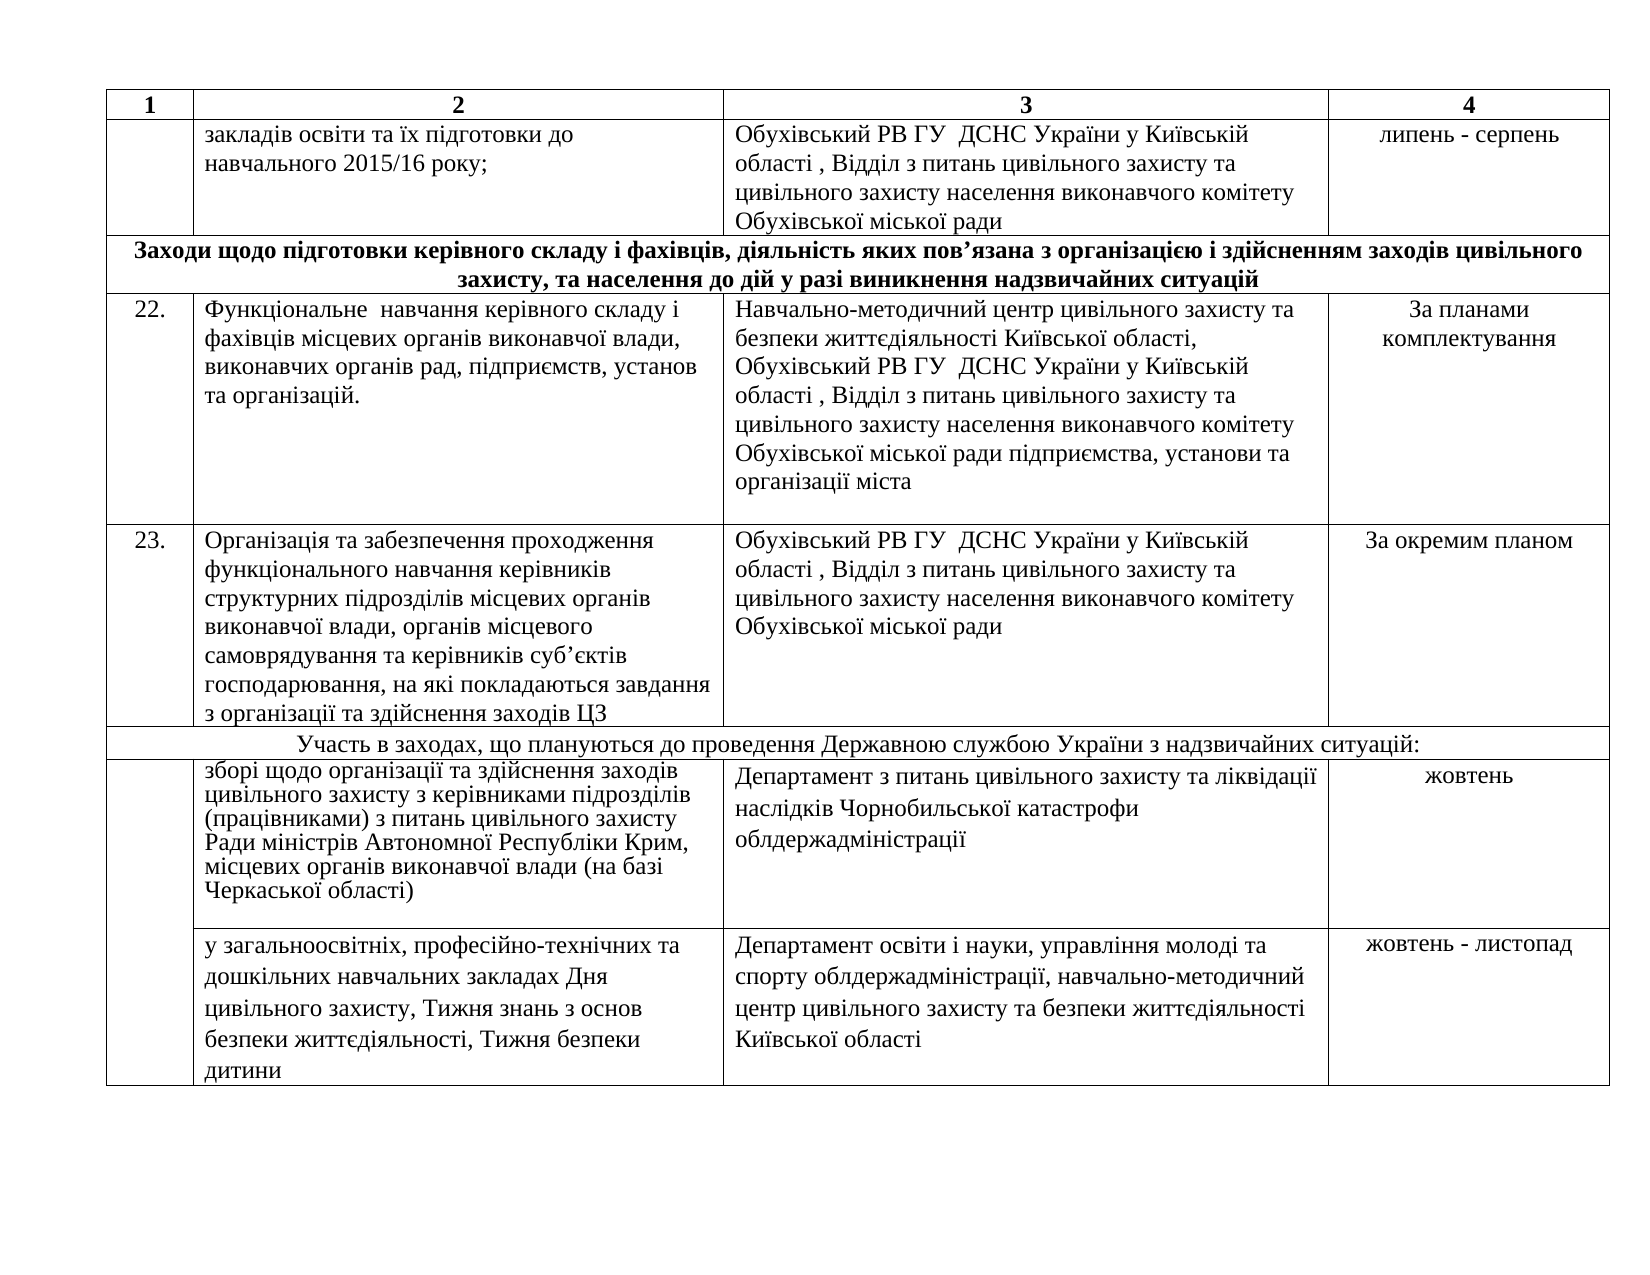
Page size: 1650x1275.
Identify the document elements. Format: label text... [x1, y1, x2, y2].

table_cell Організація та забезпечення проходження функціонального навчання керівників структурних підрозділів місцевих органів виконавчої влади, органів місцевого самоврядування та керівників суб’єктів господарювання, на які покладаються завдання з організації та здійснення заходів ЦЗ [194, 525, 723, 726]
table_cell 23. [107, 525, 193, 726]
table_header 2 [194, 90, 723, 118]
table_cell Заходи щодо підготовки керівного складу і фахівців, діяльність яких пов’язана з організацією і здійсненням заходів цивільного захисту, та населення до дій у разі виникнення надзвичайних ситуацій [107, 236, 1609, 293]
table_cell Функціональне навчання керівного складу і фахівців місцевих органів виконавчої влади, виконавчих органів рад, підприємств, установ та організацій. [194, 294, 723, 524]
table_cell За окремим планом [1329, 525, 1609, 726]
table_cell жовтень - листопад [1329, 929, 1609, 1085]
table_cell Навчально-методичний центр цивільного захисту та безпеки життєдіяльності Київської області, Обухівський РВ ГУ ДСНС України у Київській області , Відділ з питань цивільного захисту та цивільного захисту населення виконавчого комітету Обухівської міської ради підприємства, установи та організації міста [724, 294, 1328, 524]
table_header 3 [724, 90, 1328, 118]
table_header 1 [107, 90, 193, 118]
table_cell 22. [107, 294, 193, 524]
table_cell За планами комплектування [1329, 294, 1609, 524]
table_cell Департамент освіти і науки, управління молоді та спорту облдержадміністрації, навчально-методичний центр цивільного захисту та безпеки життєдіяльності Київської області [724, 929, 1328, 1085]
table_cell у загальноосвітніх, професійно-технічних та дошкільних навчальних закладах Дня цивільного захисту, Тижня знань з основ безпеки життєдіяльності, Тижня безпеки дитини [194, 929, 723, 1085]
table_cell Департамент з питань цивільного захисту та ліквідації наслідків Чорнобильської катастрофи облдержадміністрації [724, 760, 1328, 927]
table_cell жовтень [1329, 760, 1609, 927]
table_cell Участь в заходах, що плануються до проведення Державною службою України з надзвичайних ситуацій: [107, 727, 1609, 759]
table_cell [107, 760, 193, 1085]
table_cell закладів освіти та їх підготовки до навчального 2015/16 року; [194, 120, 723, 234]
table_cell зборі щодо організації та здійснення заходів цивільного захисту з керівниками підрозділів (працівниками) з питань цивільного захисту Ради міністрів Автономної Республіки Крим, місцевих органів виконавчої влади (на базі Черкаської області) [194, 760, 723, 927]
table_cell [107, 120, 193, 234]
table_header 4 [1329, 90, 1609, 118]
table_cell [724, 120, 1328, 234]
table_cell липень - серпень [1329, 120, 1609, 234]
